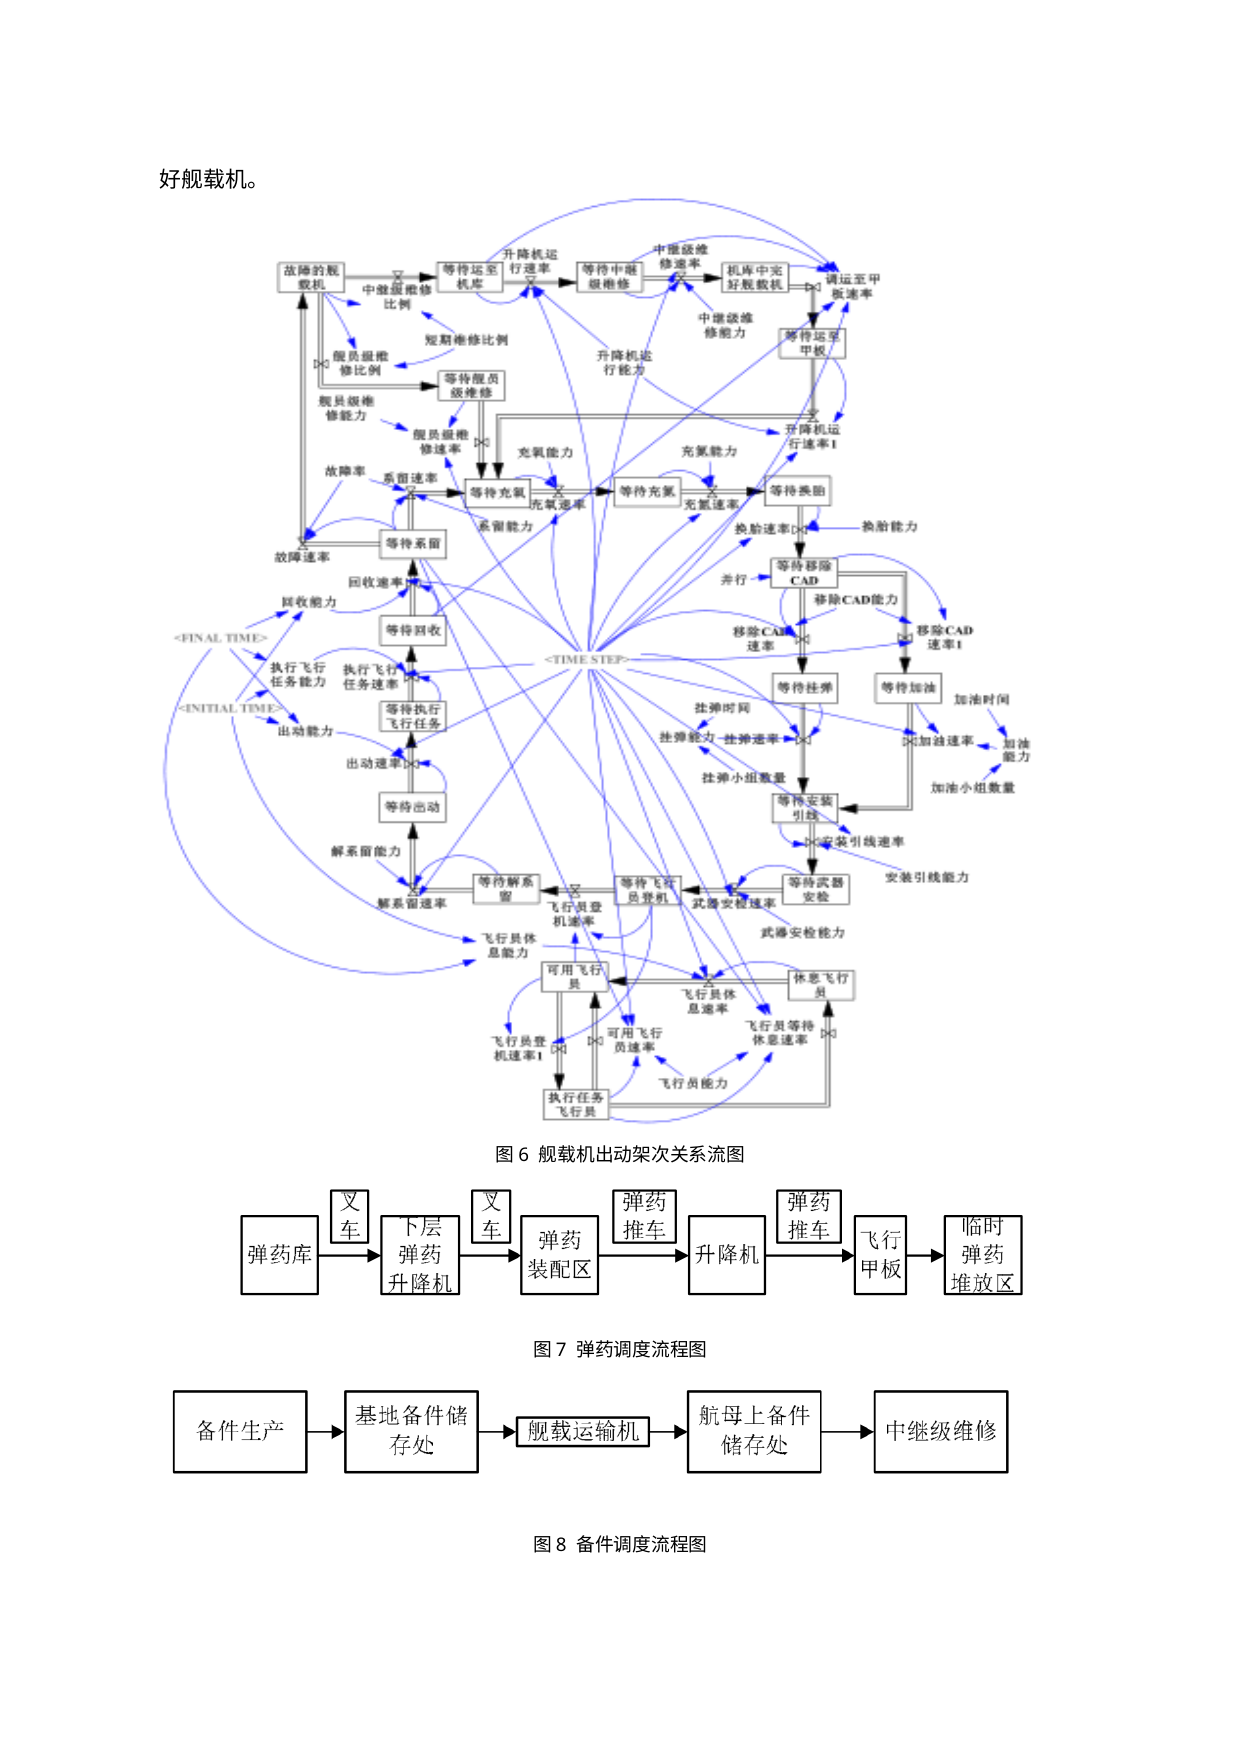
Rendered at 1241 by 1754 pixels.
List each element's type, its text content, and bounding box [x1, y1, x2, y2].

text 图8 备件调度流程图 [159, 1527, 1081, 1559]
picture [188, 1169, 1053, 1315]
picture [159, 1364, 1025, 1500]
picture [159, 194, 1035, 1133]
text 图6 舰载机出动架次关系流图 [159, 1137, 1081, 1169]
text 好舰载机。 [159, 162, 1081, 194]
text 图7 弹药调度流程图 [159, 1332, 1081, 1364]
